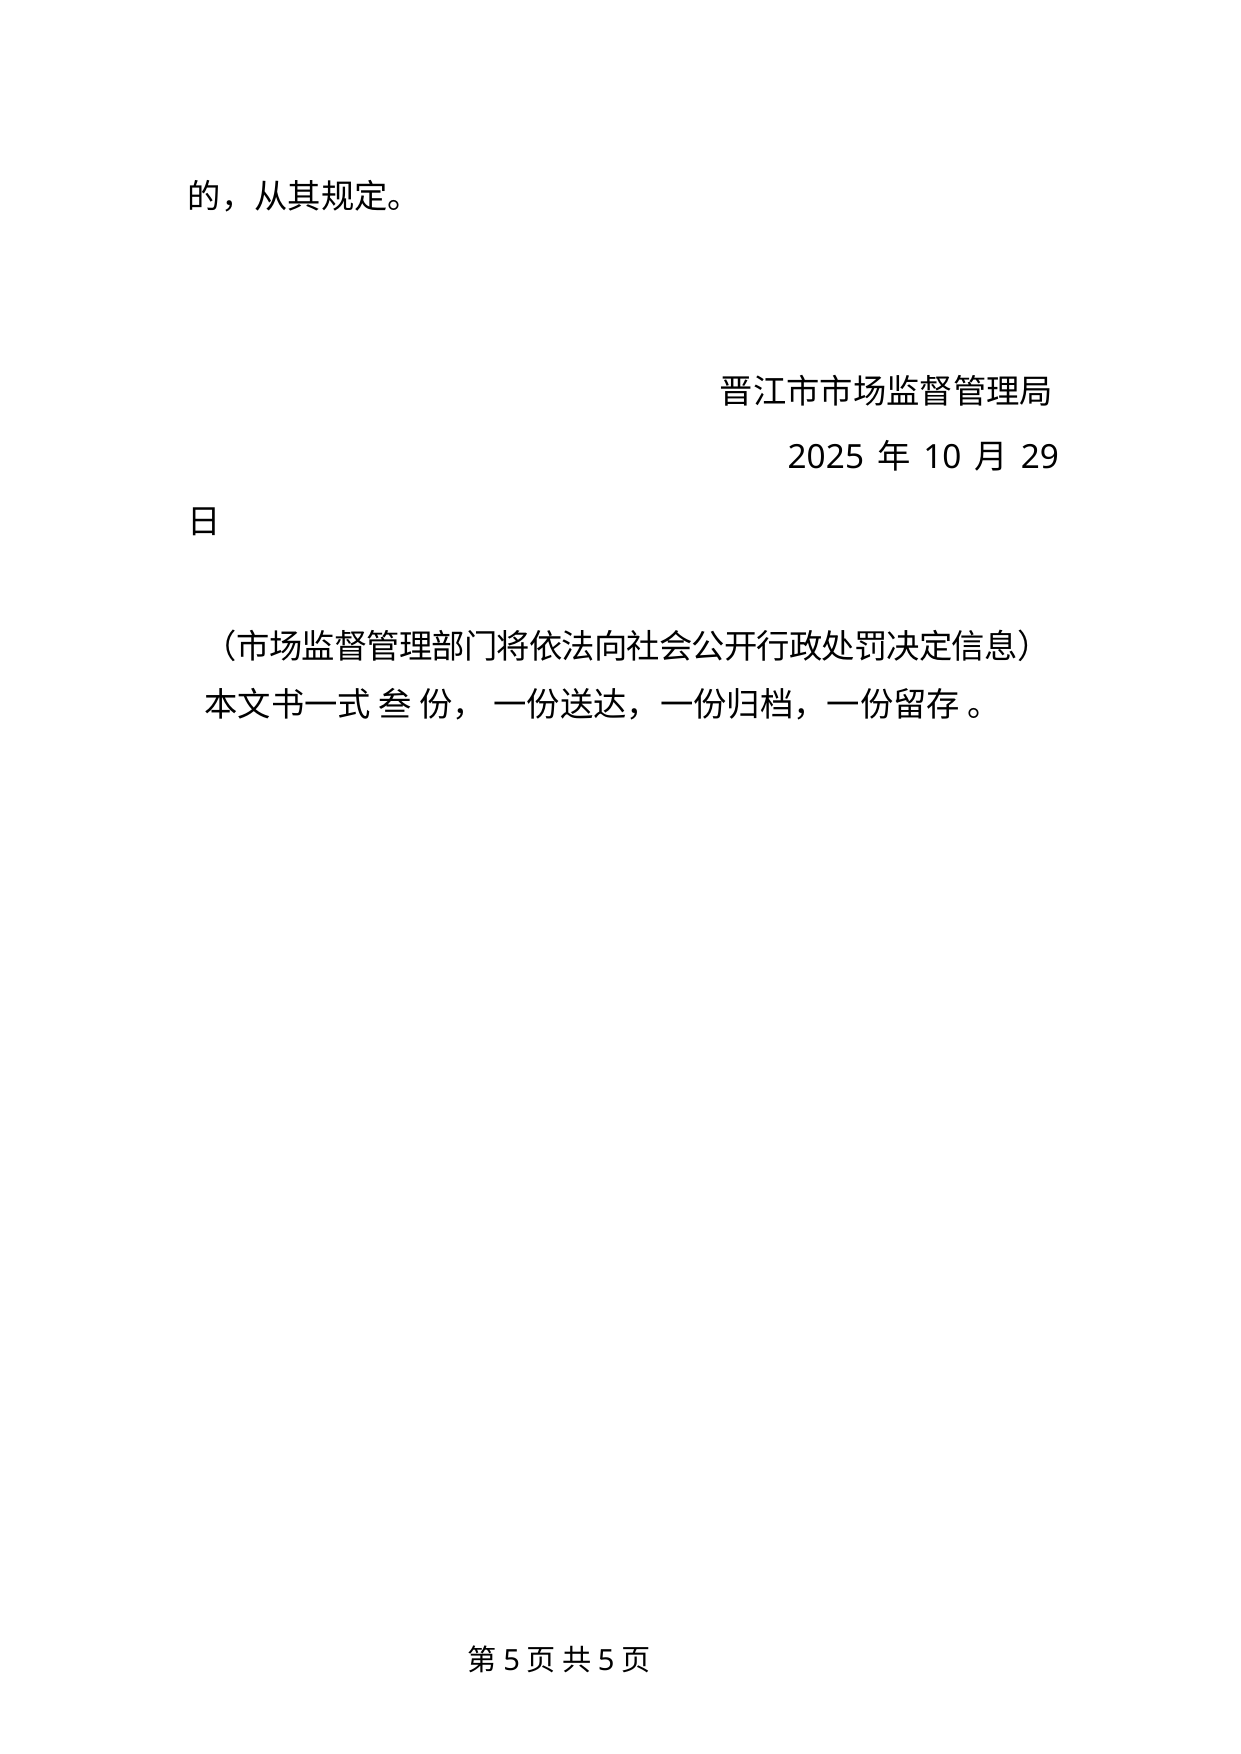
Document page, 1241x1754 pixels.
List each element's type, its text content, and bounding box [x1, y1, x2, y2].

text 2025年10月29日 [187, 422, 1059, 552]
text 晋江市市场监督管理局 [187, 357, 1053, 422]
text 本文书一式 叁 份， 一份送达，一份归档，一份留存 。 [187, 669, 1053, 734]
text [187, 162, 1053, 227]
text （市场监督管理部门将依法向社会公开行政处罚决定信息） [187, 617, 1053, 669]
